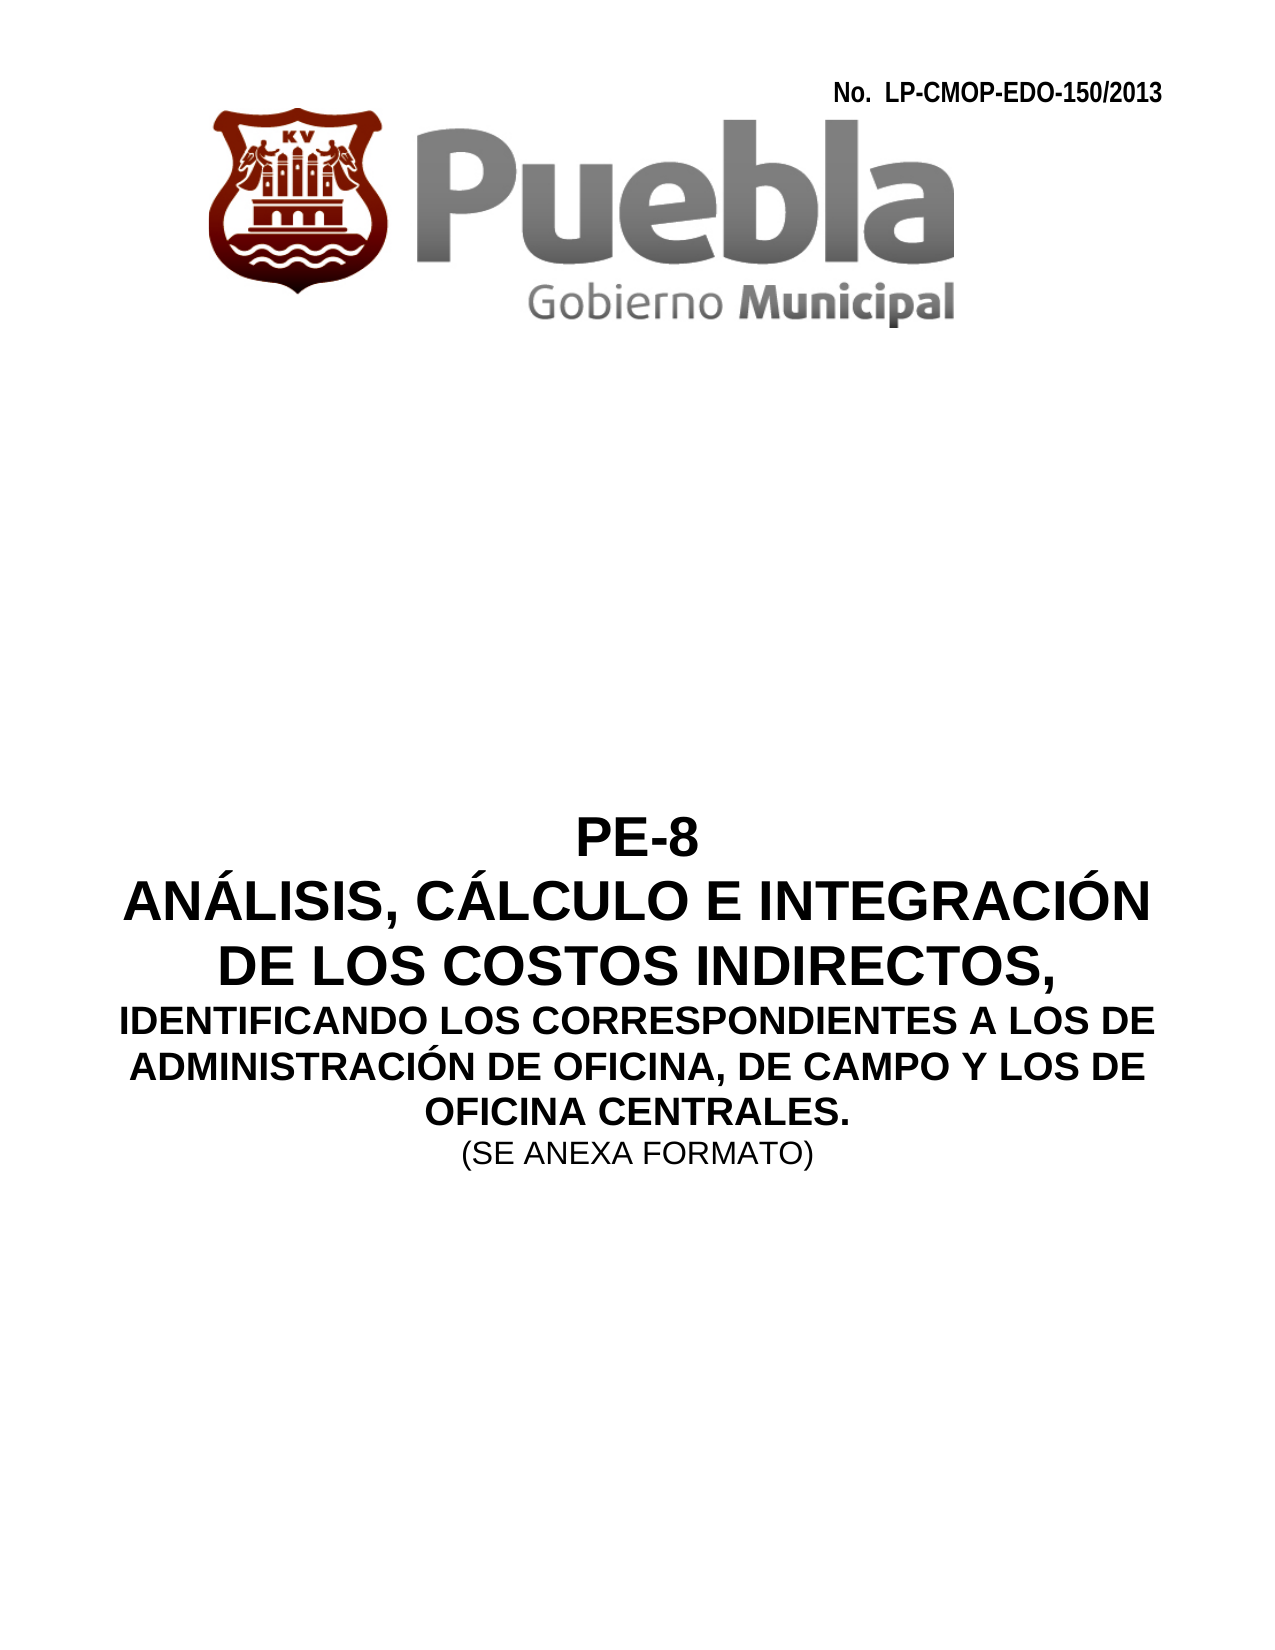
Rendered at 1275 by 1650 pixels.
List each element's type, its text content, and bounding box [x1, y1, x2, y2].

text IDENTIFICANDO LOS CORRESPONDIENTES A LOS DE ADMINISTRACIÓN DE OFICINA, DE CAMPO Y LOS DE OFICINA CENTRALES. [112, 997, 1162, 1134]
text ANÁLISIS, CÁLCULO E INTEGRACIÓN DE LOS COSTOS INDIRECTOS, [112, 868, 1162, 997]
picture [208, 108, 954, 328]
text PE-8 [112, 803, 1162, 868]
text (SE ANEXA FORMATO) [112, 1134, 1162, 1171]
